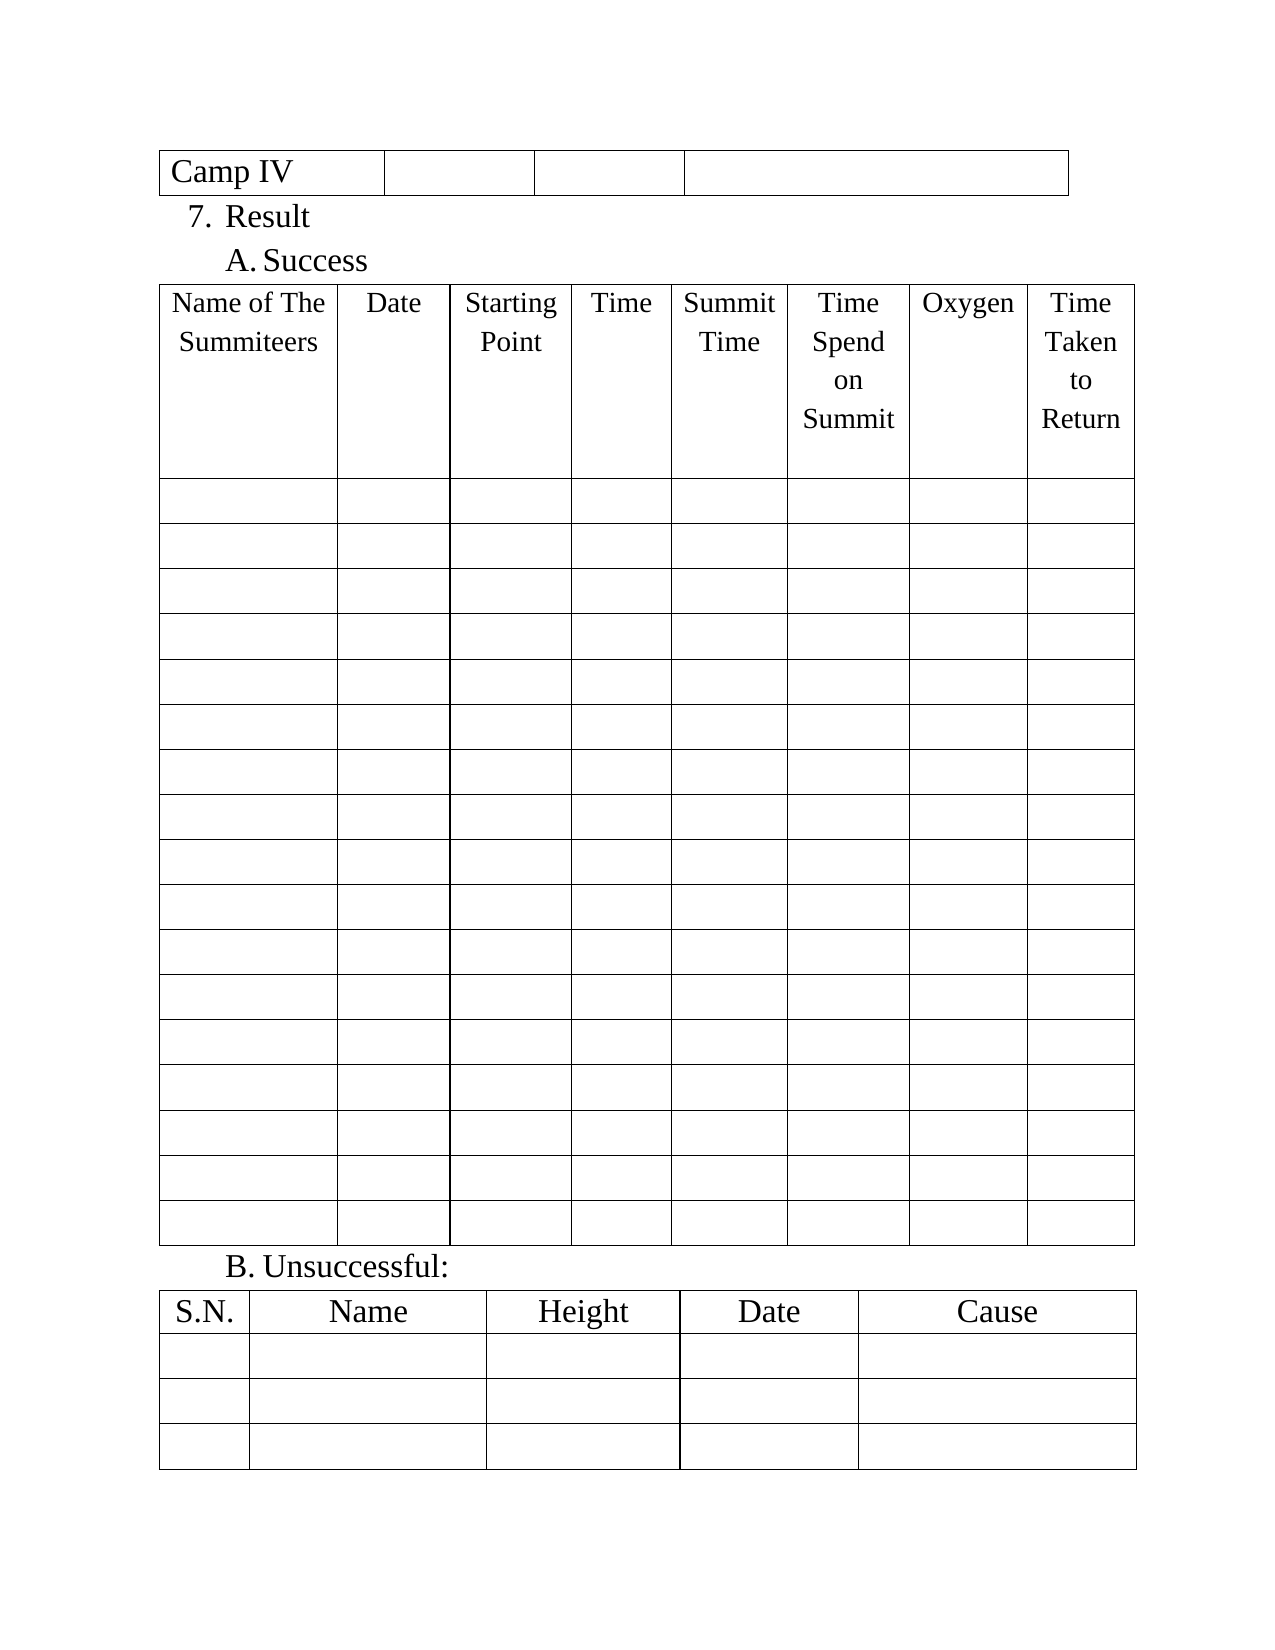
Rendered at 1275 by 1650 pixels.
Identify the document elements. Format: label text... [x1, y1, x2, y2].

table_header Date [681, 1291, 858, 1333]
table_cell [535, 151, 684, 195]
table_cell [160, 795, 337, 839]
table_cell [788, 1111, 909, 1154]
table_header Time Taken to Return [1028, 285, 1134, 478]
table_cell [451, 569, 571, 613]
table_cell [910, 1111, 1027, 1154]
table_cell [910, 569, 1027, 613]
table_cell [451, 614, 571, 658]
table_cell [160, 1065, 337, 1109]
table_cell [1028, 1201, 1134, 1245]
table_cell [910, 614, 1027, 658]
table_cell [910, 660, 1027, 703]
table_cell [572, 569, 671, 613]
table_cell [788, 1201, 909, 1245]
table_cell [788, 750, 909, 794]
table_cell [788, 795, 909, 839]
table_cell [1028, 614, 1134, 658]
table_cell [1028, 1111, 1134, 1154]
table_cell [572, 660, 671, 703]
table_cell [338, 705, 449, 749]
table_cell [1028, 975, 1134, 1019]
table_cell [1028, 1156, 1134, 1200]
table_header S.N. [160, 1291, 249, 1333]
table_cell [788, 840, 909, 884]
table_cell [788, 569, 909, 613]
table_cell [572, 795, 671, 839]
table_header Starting Point [451, 285, 571, 478]
table_cell [910, 930, 1027, 974]
table_cell [910, 1156, 1027, 1200]
table_cell [859, 1379, 1136, 1423]
table_cell [672, 1156, 787, 1200]
table_cell [338, 1111, 449, 1154]
table_cell [160, 479, 337, 523]
table_cell [338, 885, 449, 929]
table_header Time [572, 285, 671, 478]
table_cell [572, 524, 671, 568]
table_cell [451, 524, 571, 568]
table_cell [910, 885, 1027, 929]
list Success [225, 240, 1125, 278]
table_header Date [338, 285, 449, 478]
table_header Name [250, 1291, 486, 1333]
table_cell [572, 479, 671, 523]
table_cell [572, 1201, 671, 1245]
table_cell Camp IV [160, 151, 384, 195]
table_cell [788, 705, 909, 749]
table_cell [1028, 569, 1134, 613]
table_header Time Spend on Summit [788, 285, 909, 478]
table_cell [160, 1379, 249, 1423]
table_cell [910, 705, 1027, 749]
table_cell [451, 660, 571, 703]
table_cell [338, 930, 449, 974]
table_cell [451, 930, 571, 974]
table_cell [451, 1111, 571, 1154]
table_cell [451, 705, 571, 749]
table_cell [1028, 524, 1134, 568]
table_cell [338, 840, 449, 884]
table_cell [572, 885, 671, 929]
table_cell [160, 885, 337, 929]
table_cell [1028, 840, 1134, 884]
table_cell [672, 479, 787, 523]
table_cell [160, 660, 337, 703]
table_cell [160, 614, 337, 658]
table_cell [685, 151, 1068, 195]
list Result [187, 196, 1125, 234]
table_cell [160, 975, 337, 1019]
table_cell [572, 975, 671, 1019]
table_cell [572, 840, 671, 884]
table_cell [859, 1334, 1136, 1378]
table_cell [572, 930, 671, 974]
table_cell [672, 840, 787, 884]
table_cell [572, 1111, 671, 1154]
table_cell [338, 569, 449, 613]
table_cell [910, 750, 1027, 794]
table_cell [788, 975, 909, 1019]
table_cell [487, 1424, 679, 1468]
table_cell [672, 569, 787, 613]
table_cell [681, 1334, 858, 1378]
table_cell [451, 1020, 571, 1064]
table_cell [788, 885, 909, 929]
table_cell [572, 705, 671, 749]
table_cell [672, 750, 787, 794]
table_cell [160, 750, 337, 794]
table_cell [451, 885, 571, 929]
table_cell [788, 479, 909, 523]
table_cell [788, 1065, 909, 1109]
table_cell [1028, 930, 1134, 974]
table_header Height [487, 1291, 679, 1333]
table_cell [451, 795, 571, 839]
table_cell [250, 1379, 486, 1423]
table_cell [338, 1201, 449, 1245]
table_cell [572, 750, 671, 794]
table_cell [572, 1065, 671, 1109]
table_cell [681, 1379, 858, 1423]
table_cell [910, 840, 1027, 884]
table_cell [672, 1020, 787, 1064]
table_cell [385, 151, 534, 195]
table_cell [788, 1156, 909, 1200]
table_cell [160, 705, 337, 749]
table_cell [160, 1424, 249, 1468]
table_cell [910, 795, 1027, 839]
table_cell [572, 614, 671, 658]
table_cell [160, 1156, 337, 1200]
table_cell [338, 1065, 449, 1109]
table_header Summit Time [672, 285, 787, 478]
table_cell [672, 885, 787, 929]
table_cell [681, 1424, 858, 1468]
table_cell [672, 795, 787, 839]
table_cell [910, 524, 1027, 568]
table_header Cause [859, 1291, 1136, 1333]
table_cell [160, 1020, 337, 1064]
table_cell [672, 1201, 787, 1245]
table_cell [451, 750, 571, 794]
table_cell [160, 840, 337, 884]
table_cell [160, 930, 337, 974]
table_cell [1028, 705, 1134, 749]
table_cell [338, 660, 449, 703]
table_cell [1028, 479, 1134, 523]
table_cell [160, 1111, 337, 1154]
table_cell [672, 930, 787, 974]
table_cell [672, 660, 787, 703]
table_cell [672, 614, 787, 658]
table_cell [487, 1334, 679, 1378]
table_cell [788, 614, 909, 658]
table_cell [788, 930, 909, 974]
table_cell [338, 479, 449, 523]
table_cell [1028, 1020, 1134, 1064]
table_cell [910, 1065, 1027, 1109]
table_cell [338, 750, 449, 794]
table_cell [1028, 885, 1134, 929]
table_cell [672, 975, 787, 1019]
table_cell [859, 1424, 1136, 1468]
table_cell [788, 524, 909, 568]
table_cell [910, 975, 1027, 1019]
table_cell [451, 1156, 571, 1200]
table_cell [672, 1065, 787, 1109]
table_cell [451, 1065, 571, 1109]
table_cell [250, 1334, 486, 1378]
table_cell [338, 1020, 449, 1064]
table_cell [487, 1379, 679, 1423]
table_header Oxygen [910, 285, 1027, 478]
table_cell [1028, 660, 1134, 703]
table_cell [338, 975, 449, 1019]
table_cell [910, 1020, 1027, 1064]
table_cell [788, 1020, 909, 1064]
table_cell [910, 479, 1027, 523]
table_cell [572, 1020, 671, 1064]
table_cell [160, 1201, 337, 1245]
table_cell [672, 1111, 787, 1154]
table_cell [338, 524, 449, 568]
table_cell [572, 1156, 671, 1200]
table_cell [338, 795, 449, 839]
table_cell [250, 1424, 486, 1468]
table_cell [160, 569, 337, 613]
table_cell [1028, 795, 1134, 839]
table_cell [338, 614, 449, 658]
list Unsuccessful: [225, 1246, 1125, 1284]
table_header Name of The Summiteers [160, 285, 337, 478]
table_cell [1028, 750, 1134, 794]
table_cell [451, 1201, 571, 1245]
table_cell [451, 975, 571, 1019]
table_cell [910, 1201, 1027, 1245]
table_cell [451, 840, 571, 884]
table_cell [160, 1334, 249, 1378]
table_cell [160, 524, 337, 568]
table_cell [672, 524, 787, 568]
table_cell [338, 1156, 449, 1200]
table_cell [451, 479, 571, 523]
table_cell [672, 705, 787, 749]
table_cell [788, 660, 909, 703]
table_cell [1028, 1065, 1134, 1109]
